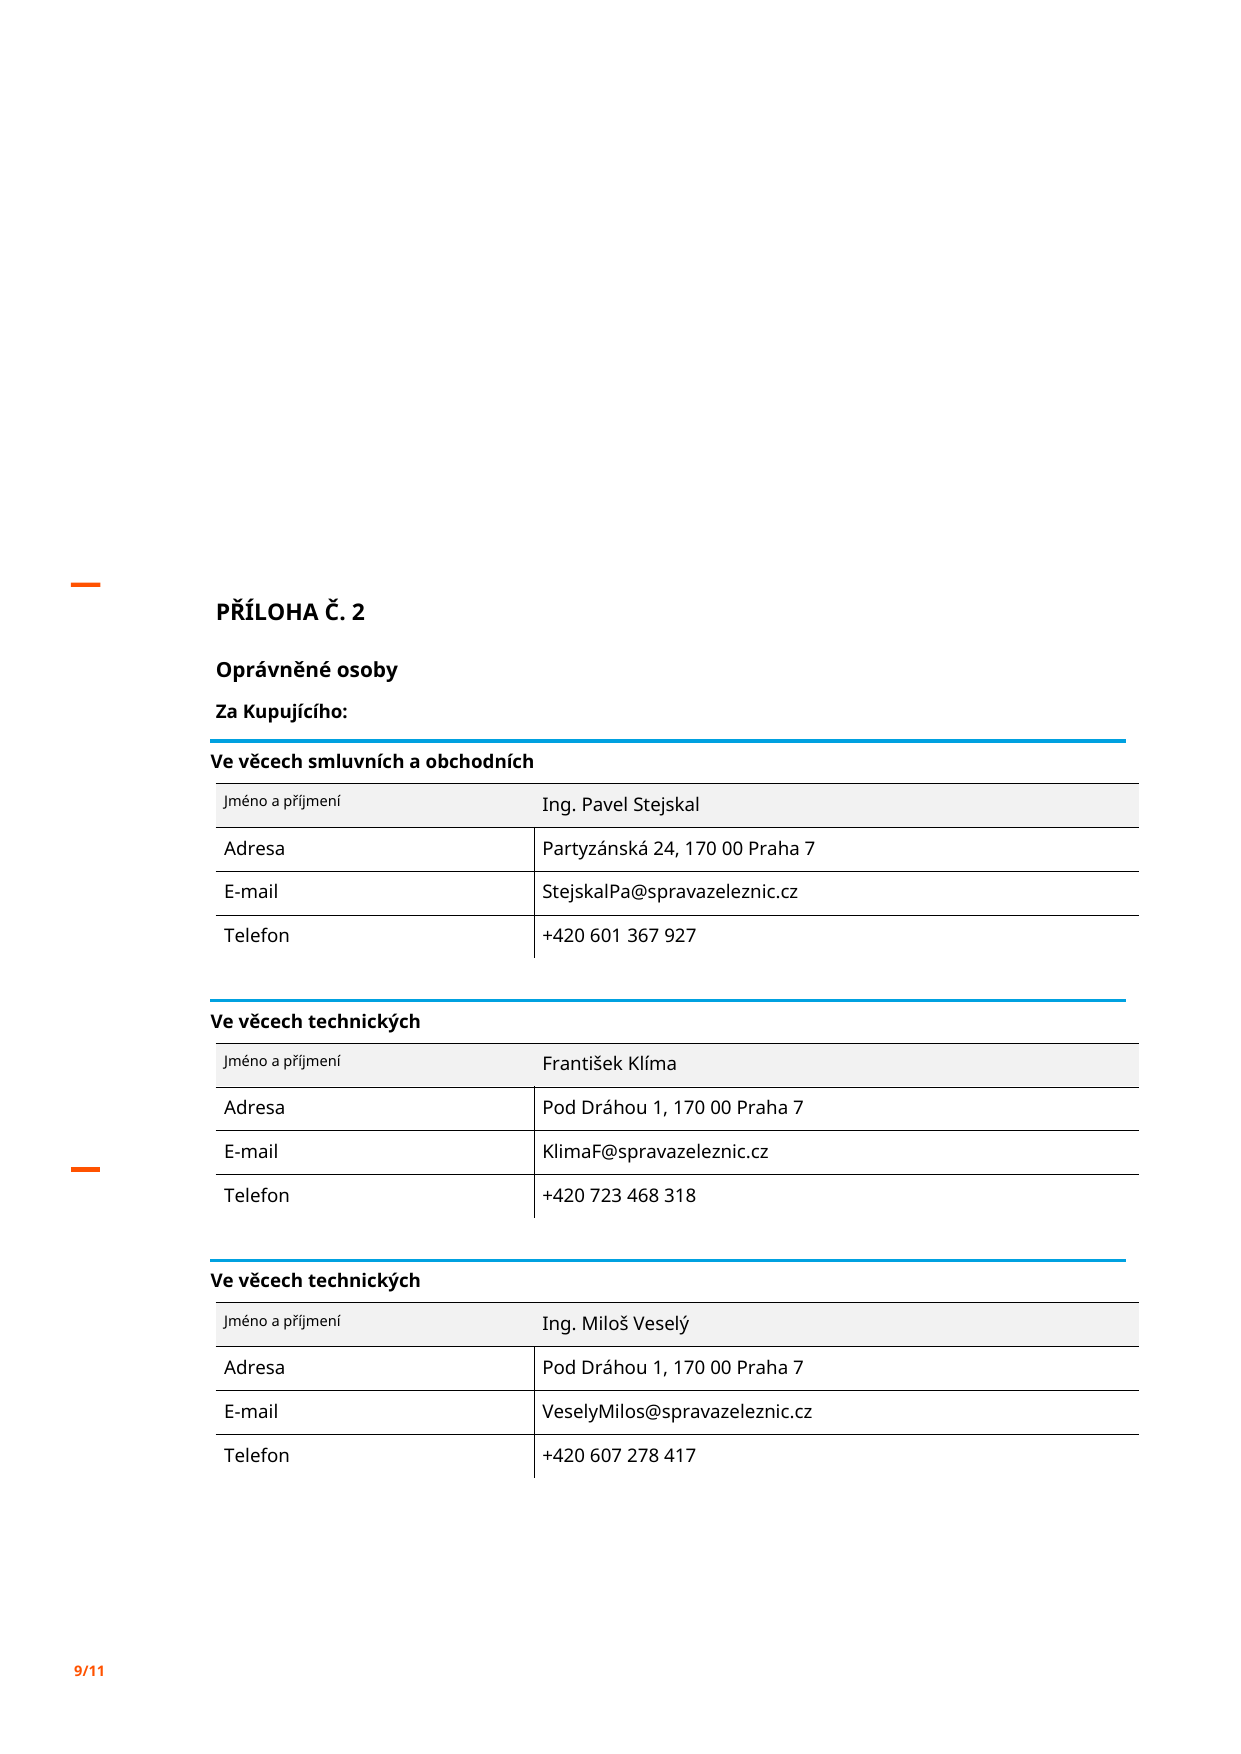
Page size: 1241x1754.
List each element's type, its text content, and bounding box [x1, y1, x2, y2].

text Ve věcech technických [210, 1262, 1126, 1293]
table_cell Pod Dráhou 1, 170 00 Praha 7 [535, 1347, 1139, 1390]
table_cell Adresa [216, 1347, 534, 1390]
table_header Jméno a příjmení [216, 784, 534, 827]
text Příloha č. 2 [216, 596, 1122, 627]
text Ve věcech technických [210, 1002, 1126, 1034]
text Za Kupujícího: [216, 699, 1122, 724]
table_cell E-mail [216, 872, 534, 914]
table_cell Adresa [216, 1088, 534, 1130]
table_header Ing. Miloš Veselý [534, 1303, 1139, 1346]
table_cell Adresa [216, 828, 534, 871]
text Ve věcech smluvních a obchodních [210, 743, 1126, 774]
table_header Jméno a příjmení [216, 1303, 534, 1346]
table_cell StejskalPa@spravazeleznic.cz [535, 872, 1139, 914]
table_cell E-mail [216, 1131, 534, 1174]
table_cell Telefon [216, 1435, 534, 1477]
table_header František Klíma [534, 1044, 1139, 1086]
table_cell Telefon [216, 916, 534, 958]
table_cell Partyzánská 24, 170 00 Praha 7 [535, 828, 1139, 871]
table_cell Telefon [216, 1175, 534, 1218]
table_cell +420 607 278 417 [535, 1435, 1139, 1477]
table_header Ing. Pavel Stejskal [534, 784, 1139, 827]
table_header Jméno a příjmení [216, 1044, 534, 1086]
text Oprávněné osoby [216, 655, 1122, 683]
table_cell KlimaF@spravazeleznic.cz [535, 1131, 1139, 1174]
table_cell VeselyMilos@spravazeleznic.cz [535, 1391, 1139, 1434]
table_cell +420 601 367 927 [535, 916, 1139, 958]
table_cell +420 723 468 318 [535, 1175, 1139, 1218]
table_cell Pod Dráhou 1, 170 00 Praha 7 [535, 1088, 1139, 1130]
table_cell E-mail [216, 1391, 534, 1434]
